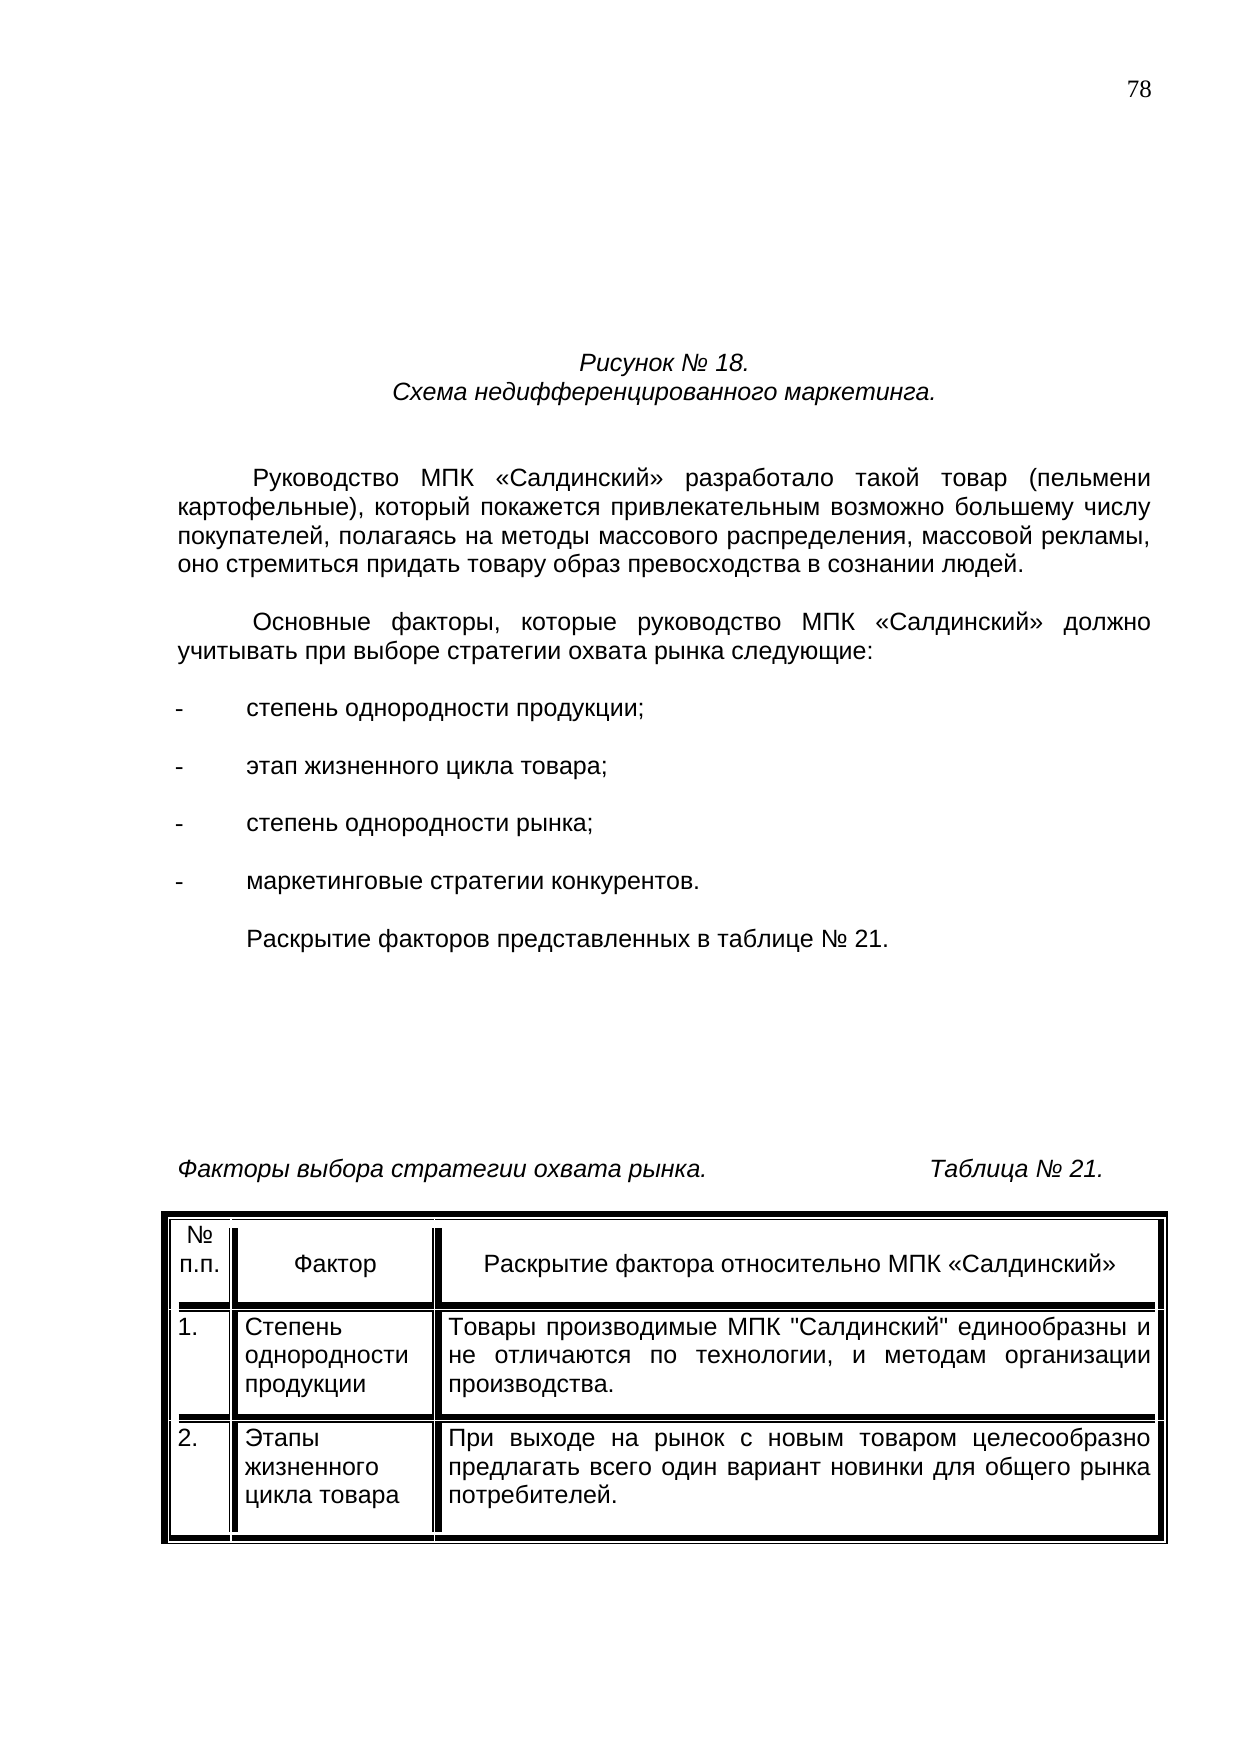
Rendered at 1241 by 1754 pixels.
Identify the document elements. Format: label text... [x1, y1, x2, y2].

subtitle Факторы выбора стратегии охвата рынка. Таблица № 21. [177, 1153, 1152, 1182]
table_header Фактор [233, 1217, 437, 1302]
table_cell При выходе на рынок с новым товаром целесообразно предлагать всего один вариант новинки для общего рынка потребителей. [437, 1414, 1163, 1535]
text Рисунок № 18. [177, 348, 1152, 377]
list степень однородности продукции; [175, 693, 1152, 722]
table_header № п.п. [168, 1217, 233, 1302]
list этап жизненного цикла товара; [175, 751, 1152, 779]
table_cell Товары производимые МПК "Салдинский" единообразны и не отличаются по технологии, и методам организации производства. [437, 1302, 1163, 1413]
table_cell Этапы жизненного цикла товара [233, 1414, 437, 1535]
text Схема недифференцированного маркетинга. [177, 377, 1152, 406]
table_header Раскрытие фактора относительно МПК «Салдинский» [437, 1220, 1158, 1302]
table_cell Степень однородности продукции [238, 1312, 432, 1413]
text Основные факторы, которые руководство МПК «Салдинский» должно учитывать при выборе стратегии охвата рынка следующие: [177, 607, 1152, 664]
list маркетинговые стратегии конкурентов. [175, 866, 1152, 895]
text Руководство МПК «Салдинский» разработало такой товар (пельмени картофельные), который покажется привлекательным возможно большему числу покупателей, полагаясь на методы массового распределения, массовой рекламы, оно стремиться придать товару образ превосходства в сознании людей. [177, 463, 1152, 578]
text Раскрытие факторов представленных в таблице № 21. [246, 923, 1152, 952]
table_cell 2. [168, 1414, 233, 1535]
table_cell 1. [168, 1302, 233, 1413]
list степень однородности рынка; [175, 808, 1152, 837]
